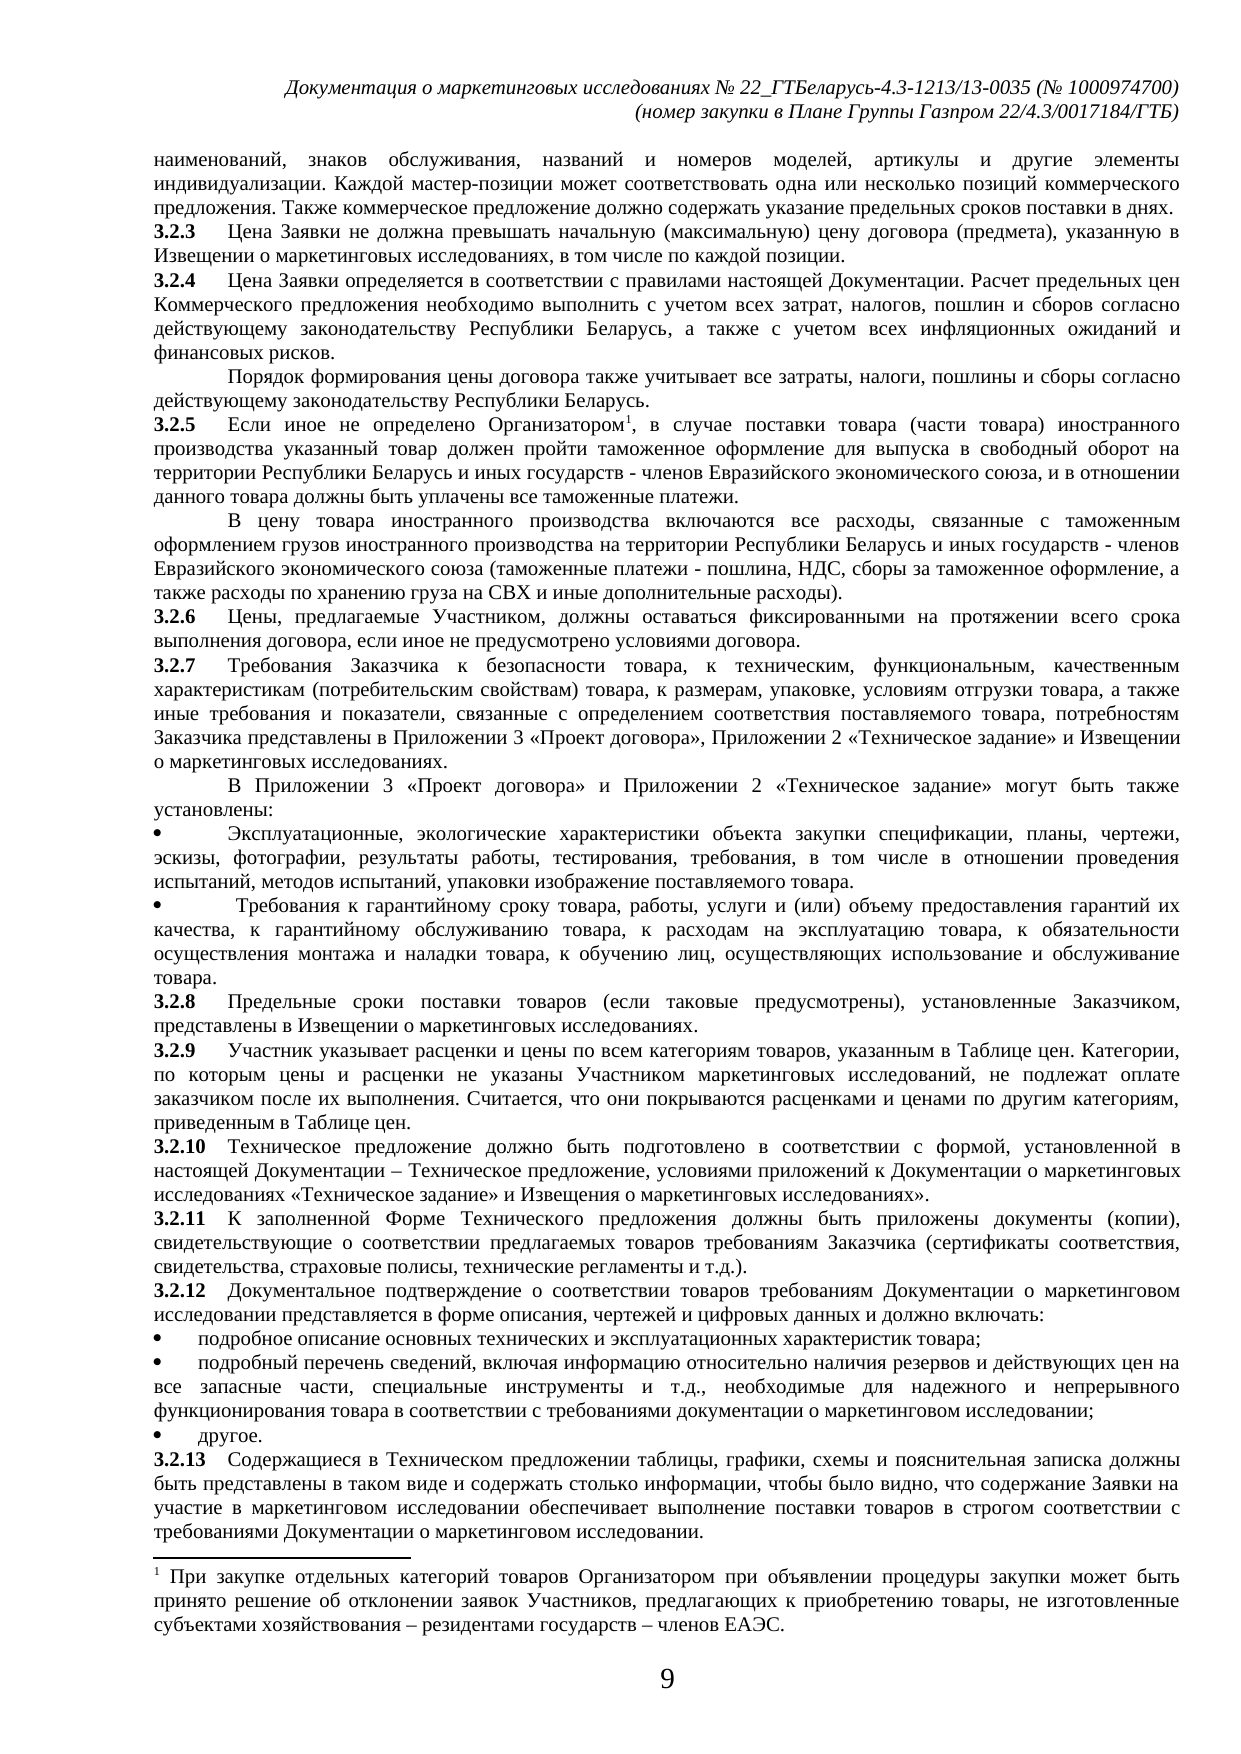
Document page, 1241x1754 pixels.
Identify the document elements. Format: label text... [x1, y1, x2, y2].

list Предельные сроки поставки товаров (если таковые предусмотрены), установленные Заказчиком, представлены в Извещении о маркетинговых исследованиях. [153, 989, 1181, 1037]
text В цену товара иностранного производства включаются все расходы, связанные с таможенным оформлением грузов иностранного производства на территории Республики Беларусь и иных государств - членов Евразийского экономического союза (таможенные платежи - пошлина, НДС, сборы за таможенное оформление, а также расходы по хранению груза на СВХ и иные дополнительные расходы). [153, 508, 1181, 604]
list Содержащиеся в Техническом предложении таблицы, графики, схемы и пояснительная записка должны быть представлены в таком виде и содержать столько информации, чтобы было видно, что содержание Заявки на участие в маркетинговом исследовании обеспечивает выполнение поставки товаров в строгом соответствии с требованиями Документации о маркетинговом исследовании. [153, 1447, 1181, 1543]
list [153, 147, 1181, 219]
list Цена Заявки не должна превышать начальную (максимальную) цену договора (предмета), указанную в Извещении о маркетинговых исследованиях, в том числе по каждой позиции. [153, 219, 1181, 267]
list другое. [153, 1422, 1181, 1447]
list Участник указывает расценки и цены по всем категориям товаров, указанным в Таблице цен. Категории, по которым цены и расценки не указаны Участником маркетинговых исследований, не подлежат оплате заказчиком после их выполнения. Считается, что они покрываются расценками и ценами по другим категориям, приведенным в Таблице цен. [153, 1037, 1181, 1134]
text В Приложении 3 «Проект договора» и Приложении 2 «Техническое задание» могут быть также установлены: [153, 773, 1181, 821]
list Эксплуатационные, экологические характеристики объекта закупки спецификации, планы, чертежи, эскизы, фотографии, результаты работы, тестирования, требования, в том числе в отношении проведения испытаний, методов испытаний, упаковки изображение поставляемого товара. [153, 821, 1181, 893]
list Если иное не определено Организатором, в случае поставки товара (части товара) иностранного производства указанный товар должен пройти таможенное оформление для выпуска в свободный оборот на территории Республики Беларусь и иных государств - членов Евразийского экономического союза, и в отношении данного товара должны быть уплачены все таможенные платежи. [153, 412, 1181, 508]
list Техническое предложение должно быть подготовлено в соответствии с формой, установленной в настоящей Документации – Техническое предложение, условиями приложений к Документации о маркетинговых исследованиях «Техническое задание» и Извещения о маркетинговых исследованиях». [153, 1134, 1181, 1206]
list подробное описание основных технических и эксплуатационных характеристик товара; [153, 1326, 1181, 1350]
list Цена Заявки определяется в соответствии с правилами настоящей Документации. Расчет предельных цен Коммерческого предложения необходимо выполнить с учетом всех затрат, налогов, пошлин и сборов согласно действующему законодательству Республики Беларусь, а также с учетом всех инфляционных ожиданий и финансовых рисков. [153, 267, 1181, 364]
list Цены, предлагаемые Участником, должны оставаться фиксированными на протяжении всего срока выполнения договора, если иное не предусмотрено условиями договора. [153, 604, 1181, 652]
list подробный перечень сведений, включая информацию относительно наличия резервов и действующих цен на все запасные части, специальные инструменты и т.д., необходимые для надежного и непрерывного функционирования товара в соответствии с требованиями документации о маркетинговом исследовании; [153, 1350, 1181, 1422]
list Документальное подтверждение о соответствии товаров требованиям Документации о маркетинговом исследовании представляется в форме описания, чертежей и цифровых данных и должно включать: [153, 1278, 1181, 1326]
list Требования Заказчика к безопасности товара, к техническим, функциональным, качественным характеристикам (потребительским свойствам) товара, к размерам, упаковке, условиям отгрузки товара, а также иные требования и показатели, связанные с определением соответствия поставляемого товара, потребностям Заказчика представлены в Приложении 3 «Проект договора», Приложении 2 «Техническое задание» и Извещении о маркетинговых исследованиях. [153, 652, 1181, 773]
text Порядок формирования цены договора также учитывает все затраты, налоги, пошлины и сборы согласно действующему законодательству Республики Беларусь. [153, 364, 1181, 412]
list К заполненной Форме Технического предложения должны быть приложены документы (копии), свидетельствующие о соответствии предлагаемых товаров требованиям Заказчика (сертификаты соответствия, свидетельства, страховые полисы, технические регламенты и т.д.). [153, 1206, 1181, 1278]
list Требования к гарантийному сроку товара, работы, услуги и (или) объему предоставления гарантий их качества, к гарантийному обслуживанию товара, к расходам на эксплуатацию товара, к обязательности осуществления монтажа и наладки товара, к обучению лиц, осуществляющих использование и обслуживание товара. [153, 893, 1181, 989]
